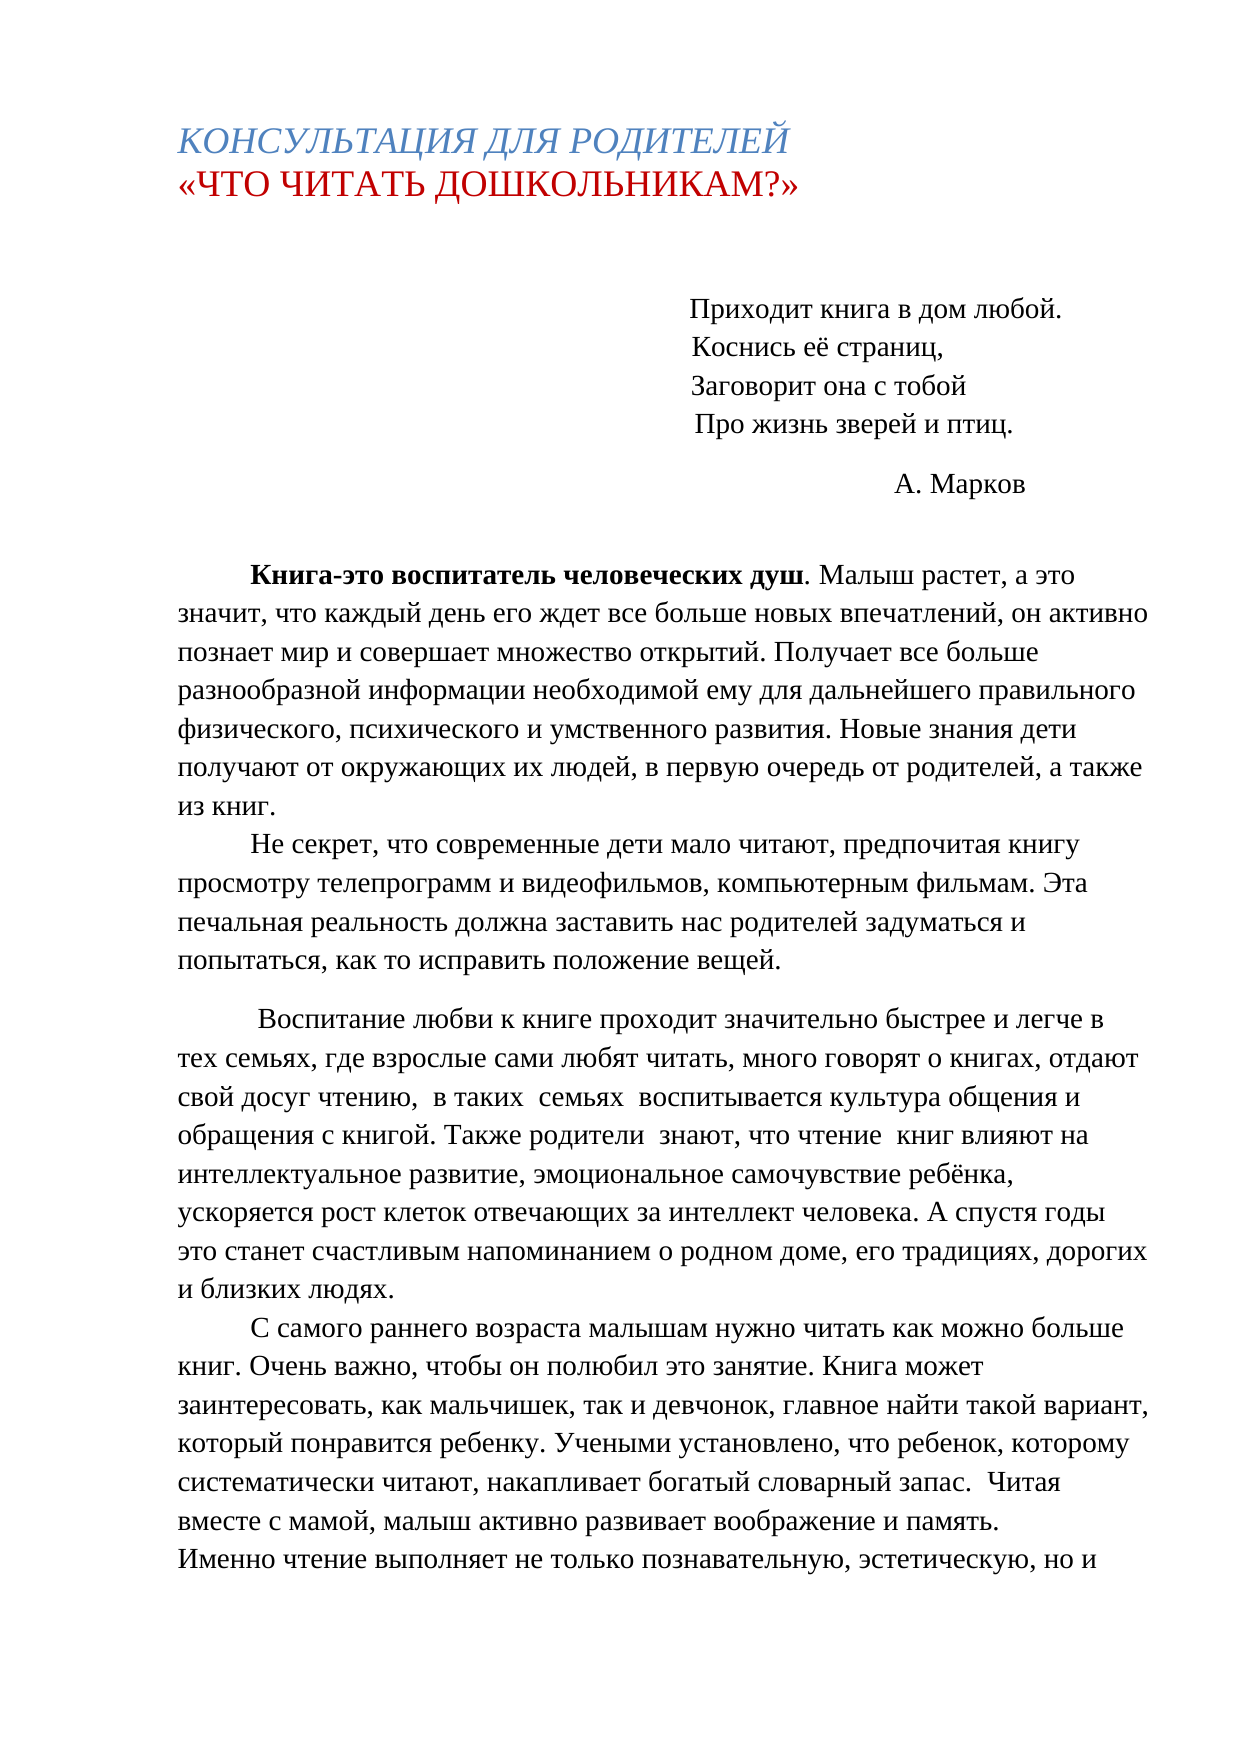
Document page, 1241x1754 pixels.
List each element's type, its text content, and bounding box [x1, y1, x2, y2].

text А. Марков [177, 466, 1152, 532]
text Приходит книга в дом любой. Коснись её страниц, Заговорит она с тобой Про жизнь зверей и птиц. [177, 291, 1152, 440]
text КОНСУЛЬТАЦИЯ ДЛЯ РОДИТЕЛЕЙ [177, 118, 1152, 161]
text «ЧТО ЧИТАТЬ ДОШКОЛЬНИКАМ?» [177, 161, 1152, 204]
text Книга-это воспитатель человеческих душ. Малыш растет, а это значит, что каждый день его ждет все больше новых впечатлений, он активно познает мир и совершает множество открытий. Получает все больше разнообразной информации необходимой ему для дальнейшего правильного физического, психического и умственного развития. Новые знания дети получают от окружающих их людей, в первую очередь от родителей, а также из книг. Не секрет, что современные дети мало читают, предпочитая книгу просмотру телепрограмм и видеофильмов, компьютерным фильмам. Эта печальная реальность должна заставить нас родителей задуматься и попытаться, как то исправить положение вещей. [177, 557, 1152, 976]
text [177, 1002, 1152, 1575]
